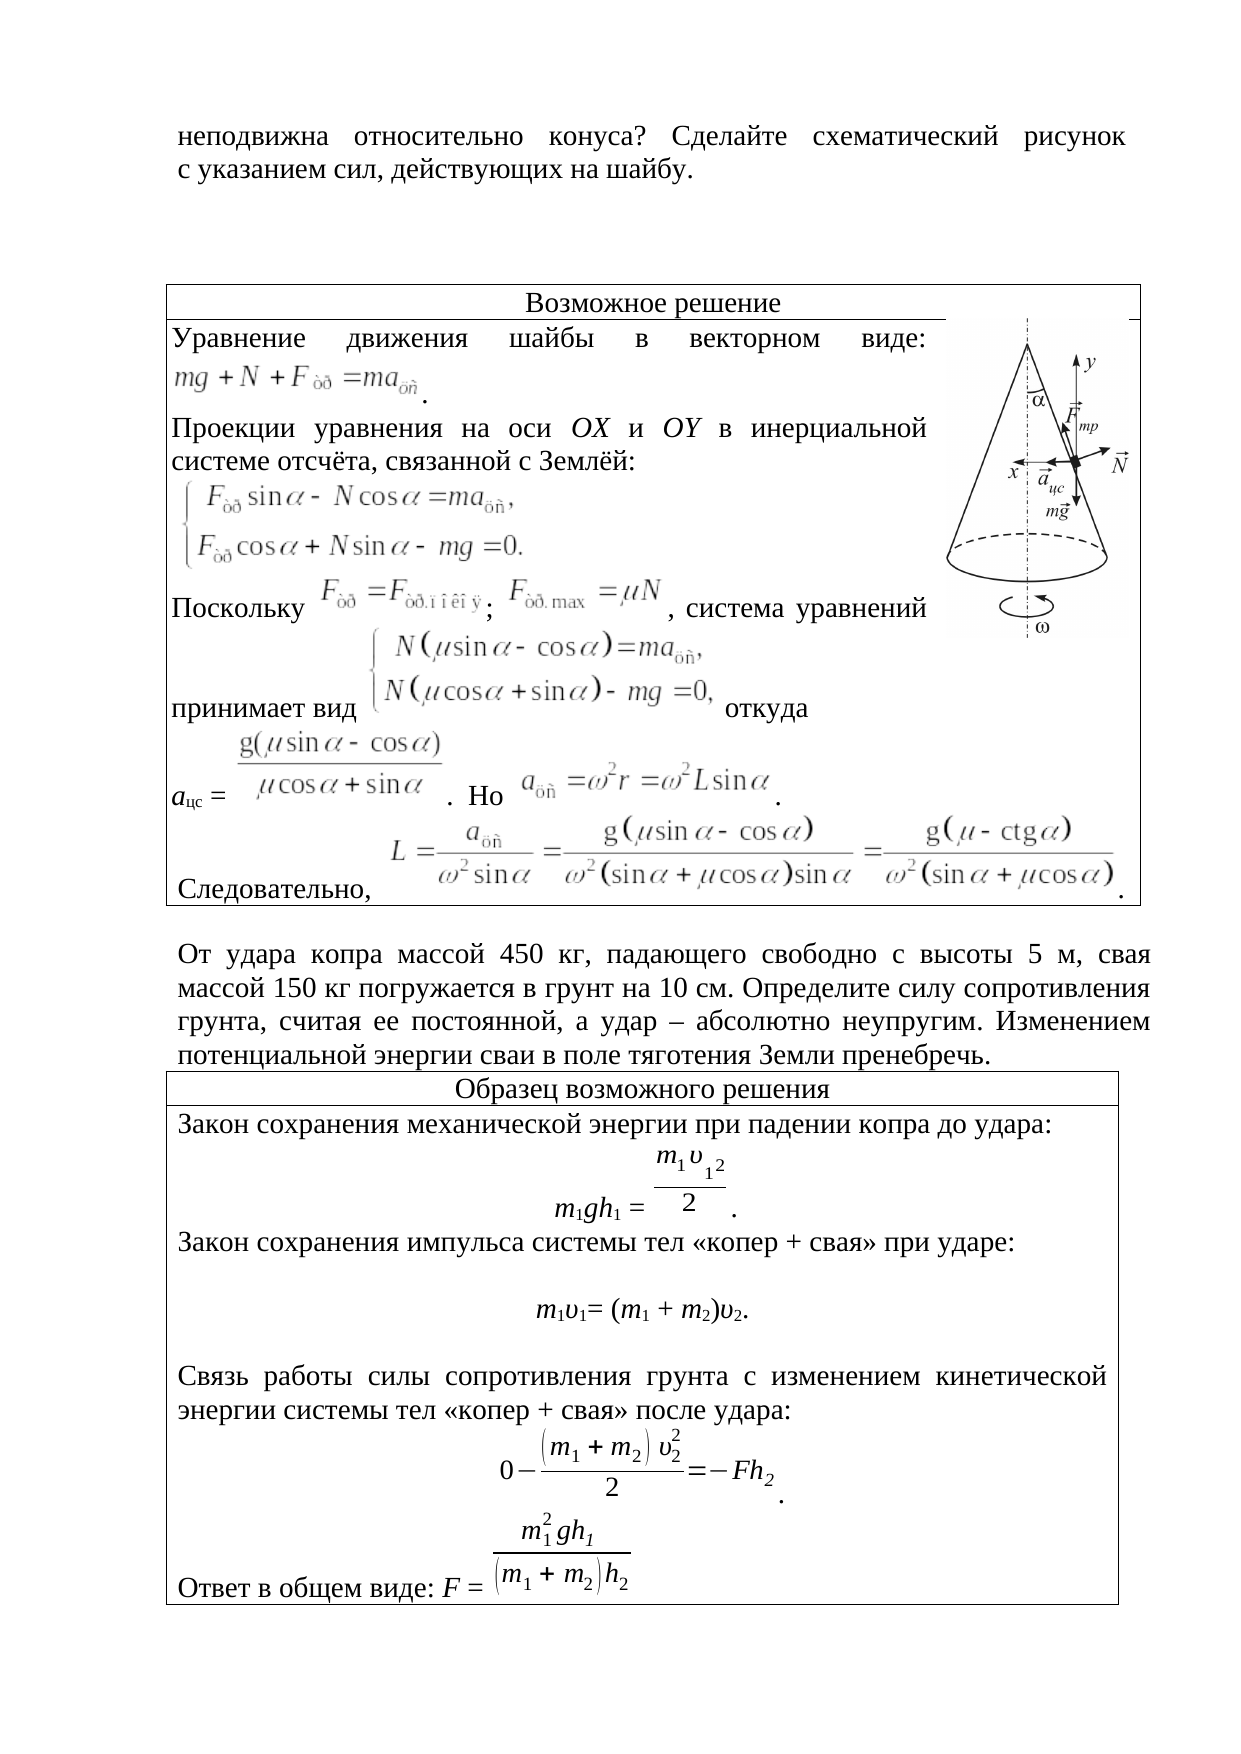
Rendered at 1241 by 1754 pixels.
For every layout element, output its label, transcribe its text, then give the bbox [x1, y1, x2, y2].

picture [946, 318, 1129, 638]
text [177, 118, 1152, 185]
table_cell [167, 1106, 1118, 1603]
text От удара копра массой 450 кг, падающего свободно с высоты 5 м, свая массой 150 кг погружается в грунт на 10 см. Определите силу сопротивления грунта, считая ее постоянной, а удар – абсолютно неупругим. Изменением потенциальной энергии сваи в поле тяготения Земли пренебречь. [177, 936, 1152, 1071]
table_header Возможное решение [167, 285, 1140, 319]
table_header Образец возможного решения [167, 1072, 1118, 1105]
table_cell Уравнение движения шайбы в векторном виде: . Проекции уравнения на оси ОХ и ОY в инерциальной системе отсчёта, связанной с Землёй: Поскольку ; , система уравнений принимает вид откуда ацс = . Но . Следовательно, . [167, 320, 1140, 905]
